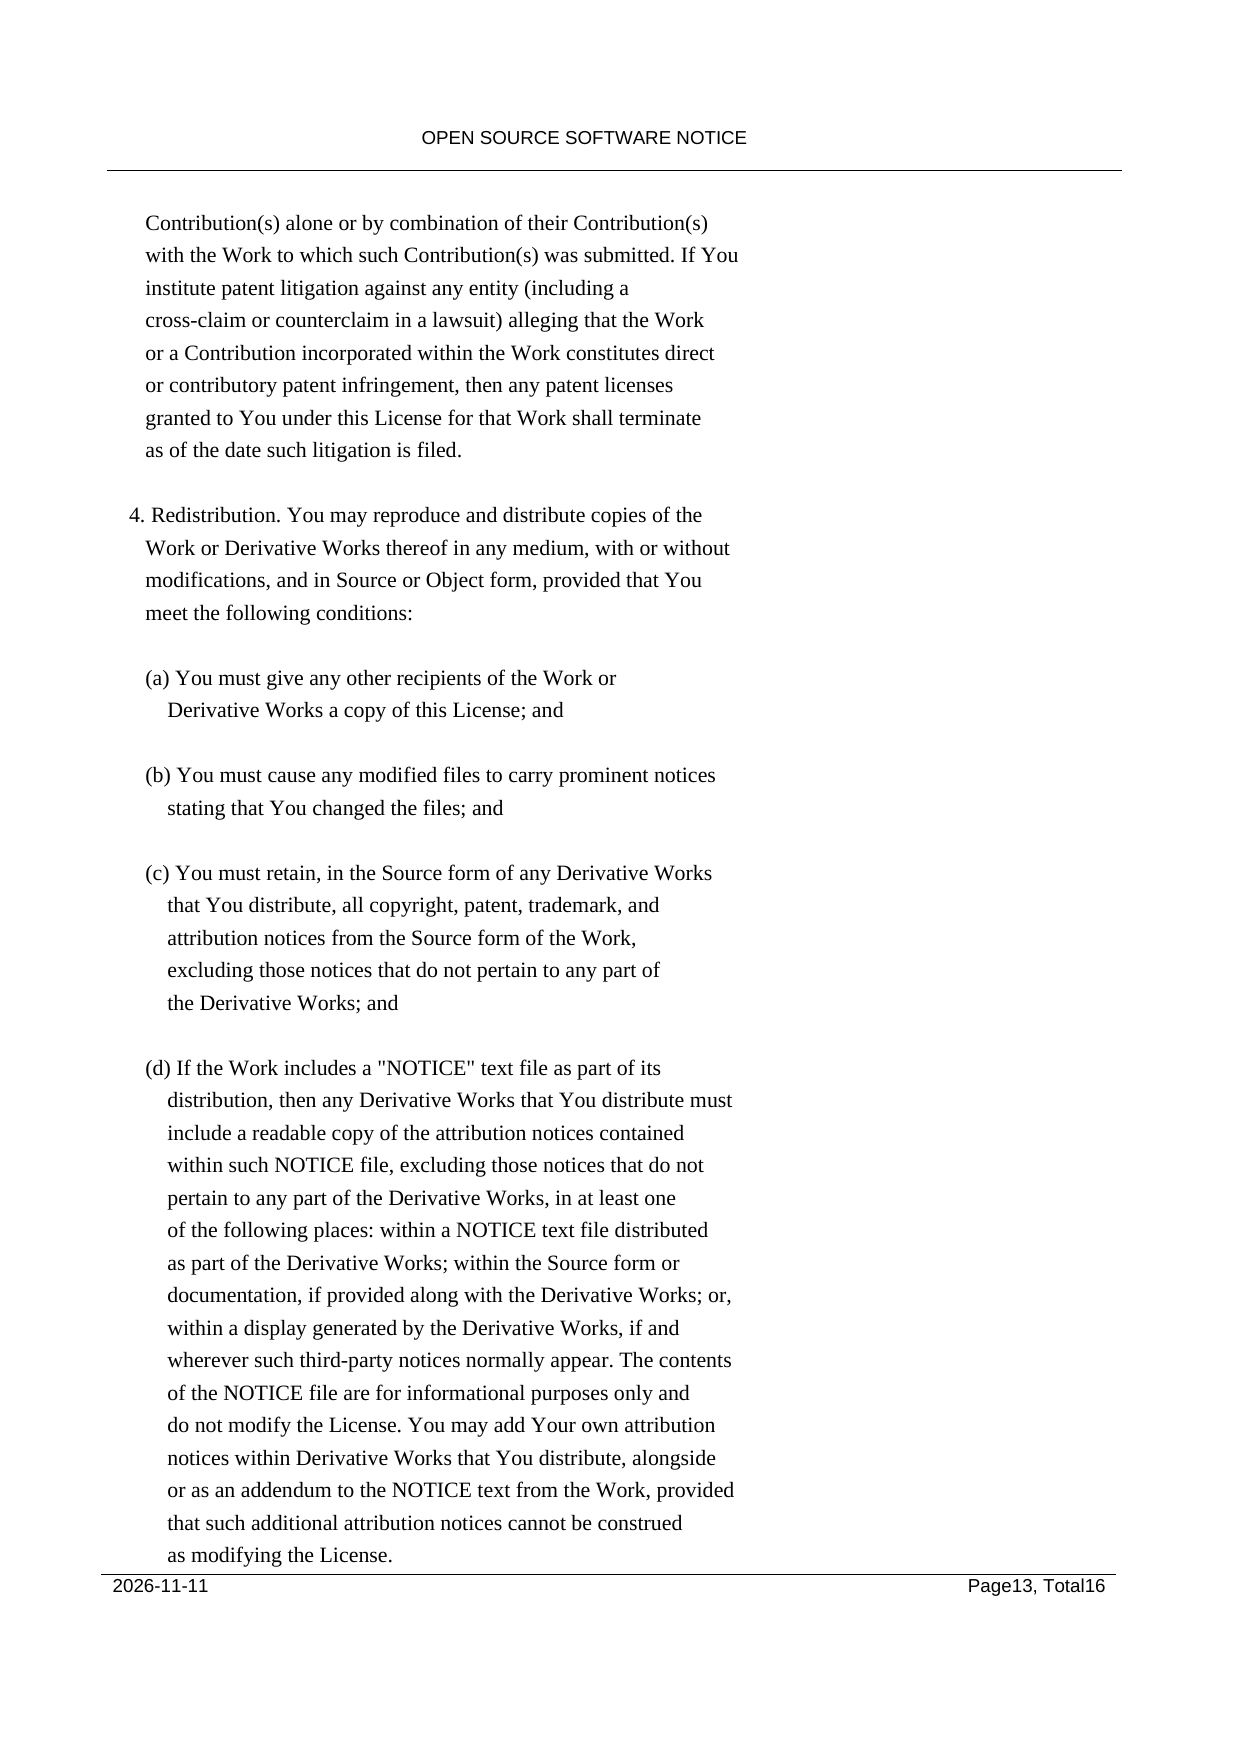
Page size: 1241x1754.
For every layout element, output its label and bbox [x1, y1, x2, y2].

text [112, 206, 1128, 1571]
